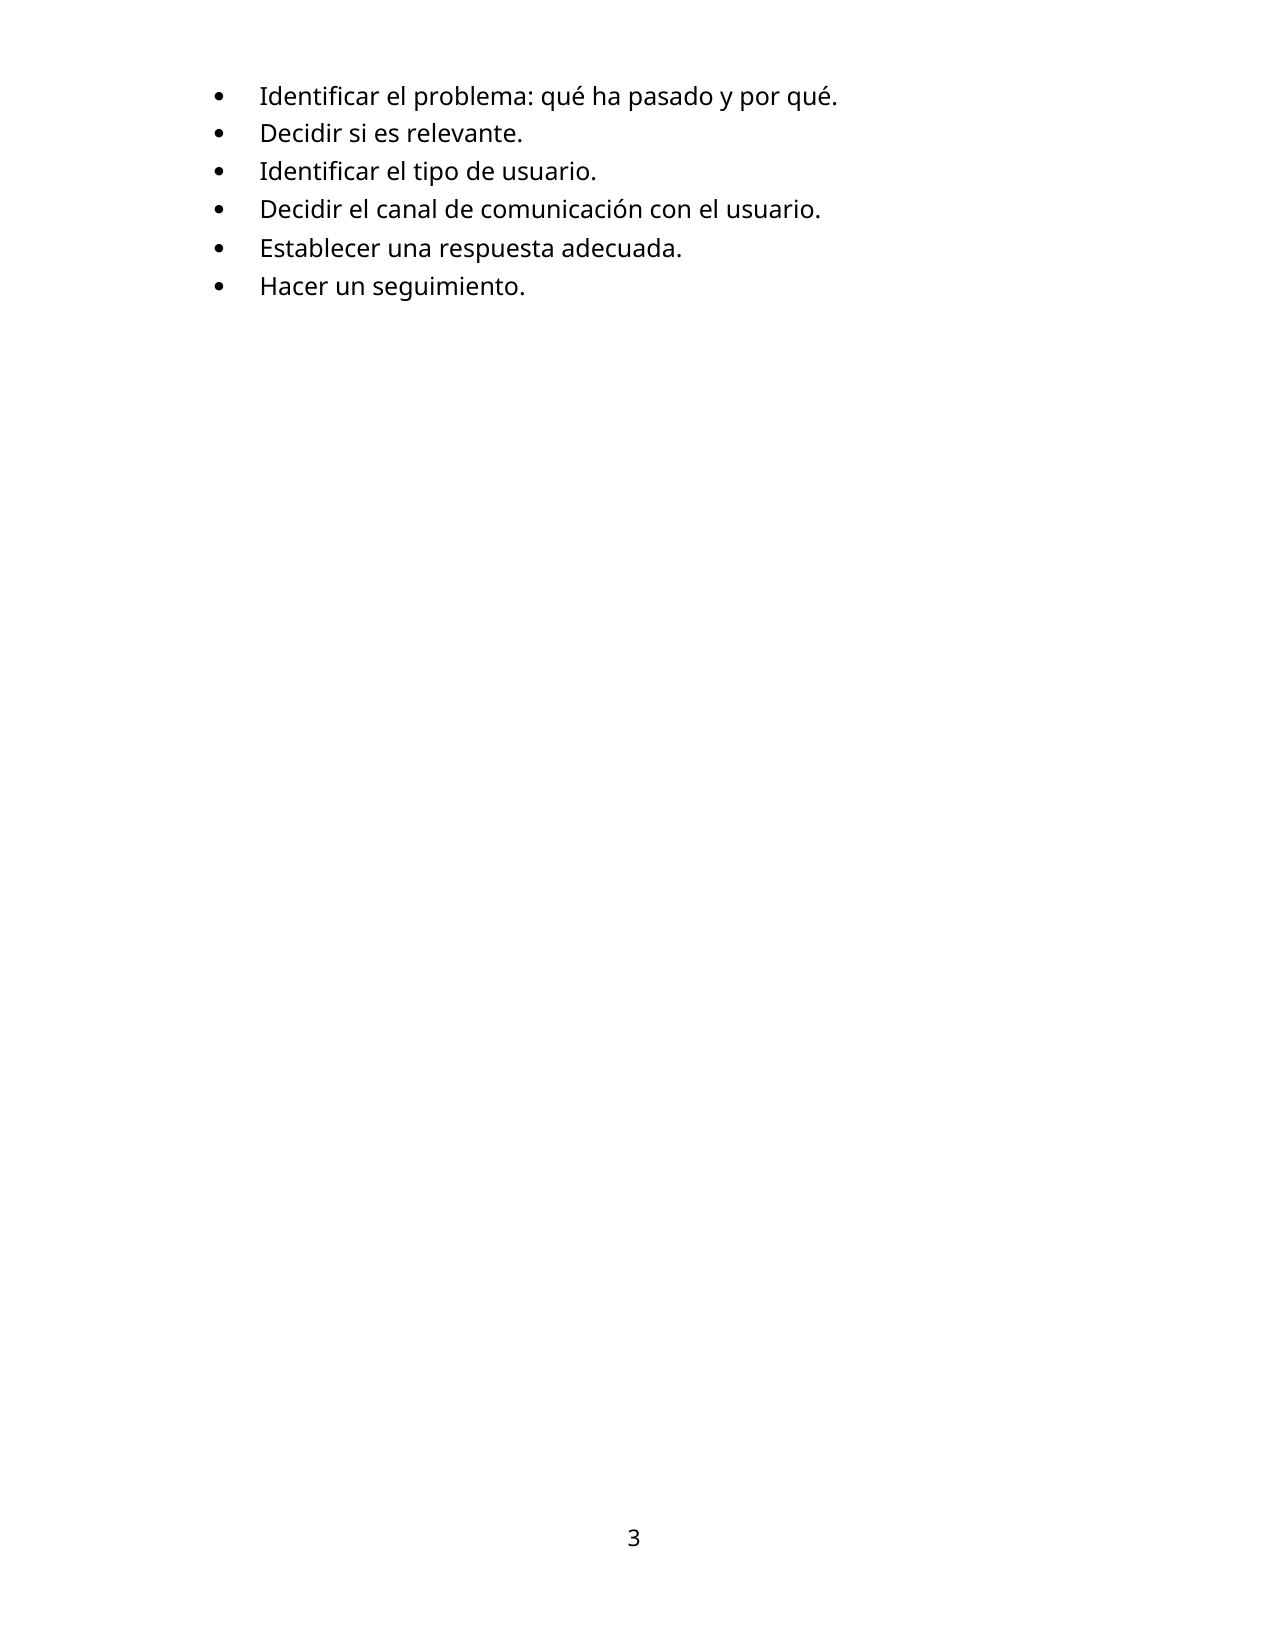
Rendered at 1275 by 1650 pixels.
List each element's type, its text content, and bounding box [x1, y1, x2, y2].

list Hacer un seguimiento. [214, 269, 1242, 303]
list Decidir el canal de comunicación con el usuario. [214, 192, 1242, 226]
list Establecer una respuesta adecuada. [214, 230, 1242, 264]
list Decidir si es relevante. [214, 116, 1242, 150]
list Identificar el tipo de usuario. [214, 154, 1242, 188]
list Identificar el problema: qué ha pasado y por qué. [214, 81, 1242, 112]
